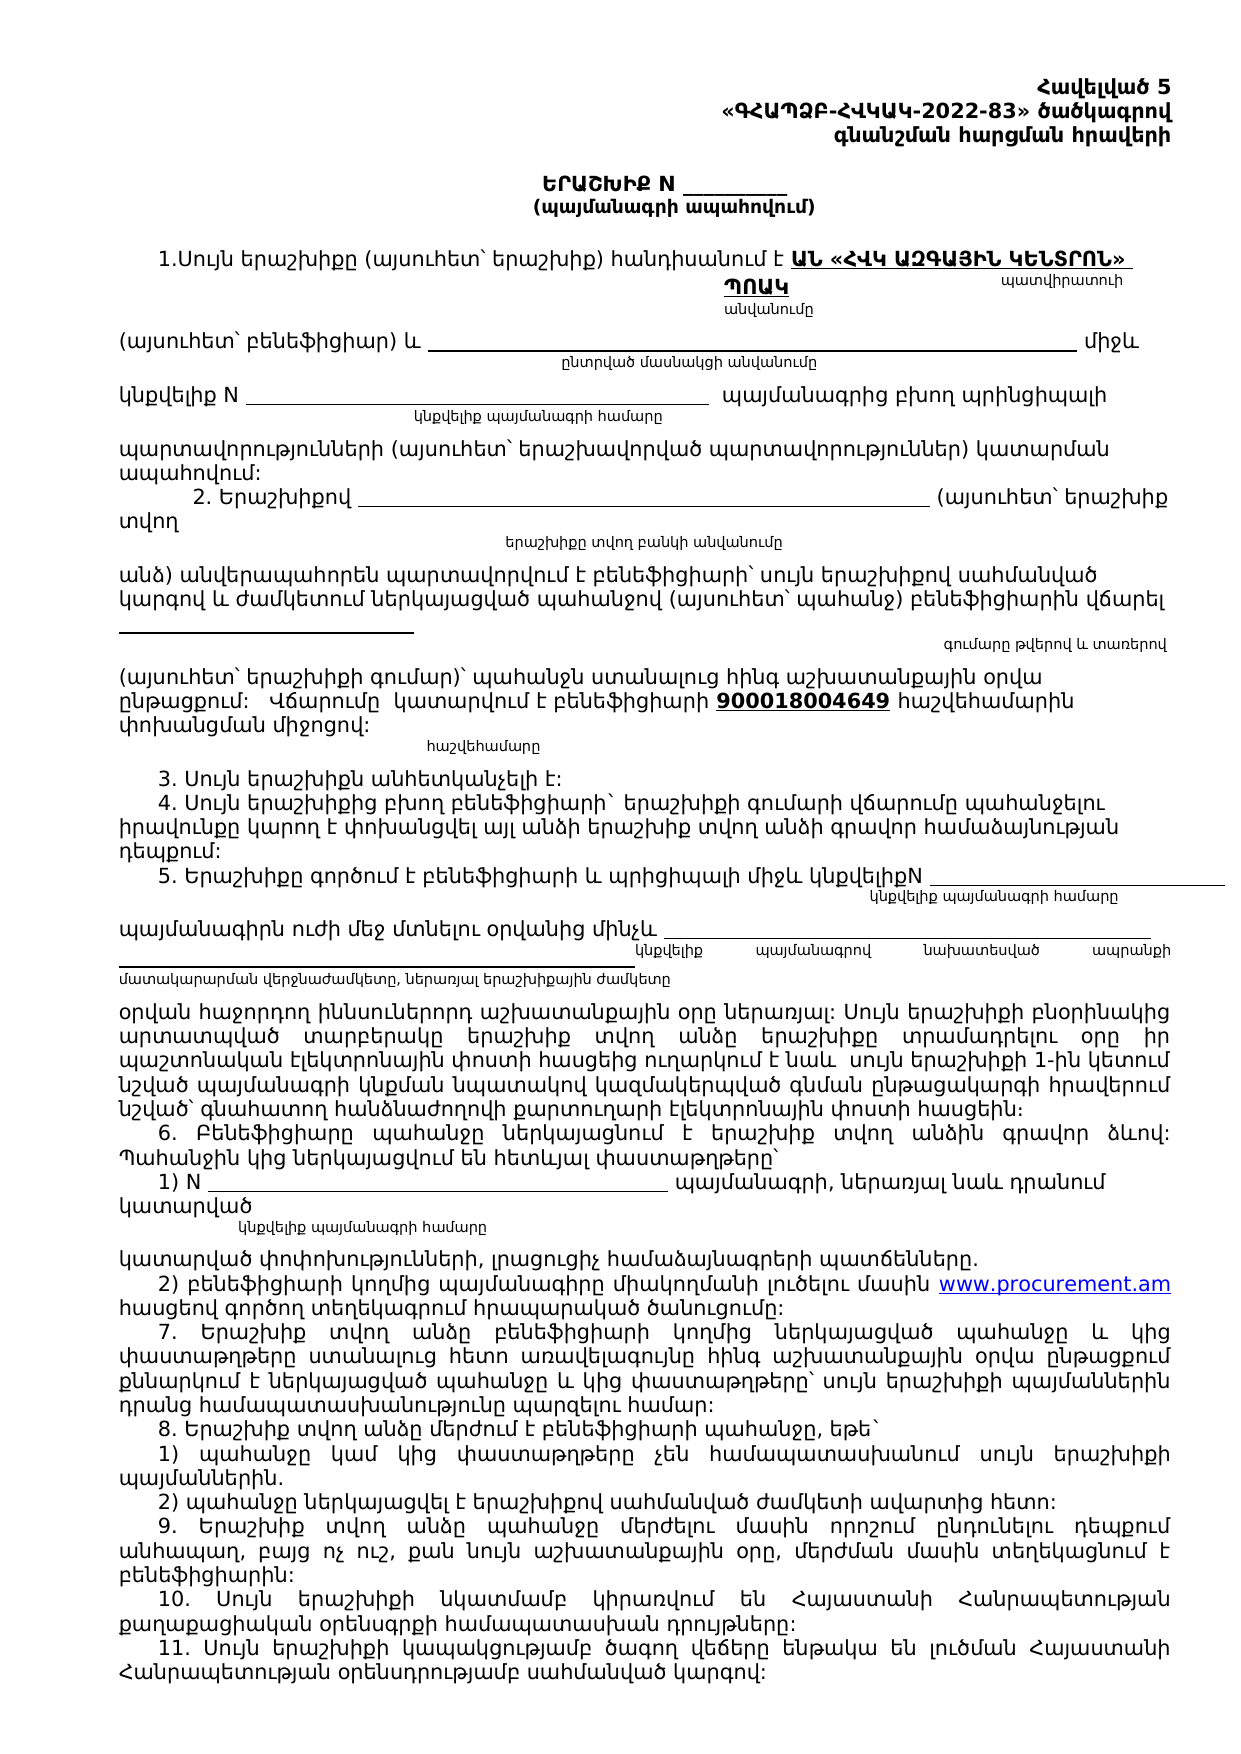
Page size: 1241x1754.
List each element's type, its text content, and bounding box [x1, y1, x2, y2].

text 6. Բենեֆիցիարը պահանջը ներկայացնում է երաշխիք տվող անձին գրավոր ձևով: Պահանջին կից ներկայացվում են հետևյալ փաստաթղթերը՝ [118, 1121, 1171, 1170]
text 3. Սույն երաշխիքն անհետկանչելի է: [118, 767, 1171, 791]
text 11. Սույն երաշխիքի կապակցությամբ ծագող վեճերը ենթակա են լուծման Հայաստանի Հանրապետության օրենսդրությամբ սահմանված կարգով: [118, 1636, 1171, 1684]
text հաշվեհամարը [118, 738, 1171, 767]
text կնքվելիք պայմանագրի համարը [635, 888, 1171, 917]
text (այսուհետ՝ երաշխիքի գումար)՝ պահանջն ստանալուց հինգ աշխատանքային օրվա ընթացքում: Վճարումը կատարվում է բենեֆիցիարի 900018004649 հաշվեհամարին փոխանցման միջոցով: [118, 665, 1171, 738]
text կնքվելիք պայմանագրի համարը [118, 1218, 1171, 1247]
text կնքվելիք N պայմանագրից բխող պրինցիպալի [118, 383, 1171, 407]
text 1) N պայմանագրի, ներառյալ նաև դրանում կատարված [118, 1170, 1171, 1218]
text կնքվելիք պայմանագրի համարը [118, 407, 1171, 437]
text Հավելված 5 [118, 75, 1171, 99]
text «ԳՀԱՊՁԲ-ՀՎԿԱԿ-2022-83» ծածկագրով [118, 99, 1171, 123]
text 1) պահանջը կամ կից փաստաթղթերը չեն համապատասխանում սույն երաշխիքի պայմաններին. [118, 1442, 1171, 1490]
text ԵՐԱՇԽԻՔ N __________ [118, 172, 1171, 196]
text անձ) անվերապահորեն պարտավորվում է բենեֆիցիարի՝ սույն երաշխիքով սահմանված կարգով և ժամկետում ներկայացված պահանջով (այսուհետ՝ պահանջ) բենեֆիցիարին վճարել [118, 563, 1171, 636]
text կատարված փոփոխությունների, լրացուցիչ համաձայնագրերի պատճենները. [118, 1247, 1171, 1272]
text 1.Սույն երաշխիքը (այսուհետ՝ երաշխիք) հանդիսանում է ԱՆ «ՀՎԿ ԱԶԳԱՅԻՆ ԿԵՆՏՐՈՆ» ՊՈԱԿ պատվիրատուի անվանումը [158, 247, 1171, 329]
text գնանշման հարցման հրավերի [118, 123, 1171, 148]
text պարտավորությունների (այսուհետ՝ երաշխավորված պարտավորություններ) կատարման ապահովում: [118, 437, 1171, 485]
text (պայմանագրի ապահովում) [118, 196, 1171, 218]
text (այսուհետ՝ բենեֆիցիար) և միջև ընտրված մասնակցի անվանումը [118, 329, 1171, 383]
text 8. Երաշխիք տվող անձը մերժում է բենեֆիցիարի պահանջը, եթե` [118, 1417, 1171, 1442]
text 2. Երաշխիքով (այսուհետ՝ երաշխիք տվող [118, 485, 1171, 534]
text 9. Երաշխիք տվող անձը պահանջը մերժելու մասին որոշում ընդունելու դեպքում անհապաղ, բայց ոչ ուշ, քան նույն աշխատանքային օրը, մերժման մասին տեղեկացնում է բենեֆիցիարին: [118, 1514, 1171, 1587]
list պայմանագիրն ուժի մեջ մտնելու օրվանից մինչև կնքվելիք պայմանագրով նախատեսված ապրանքի մատակարարման վերջնաժամկետը, ներառյալ երաշխիքային ժամկետը [118, 917, 1171, 1000]
text երաշխիքը տվող բանկի անվանումը [118, 534, 1171, 563]
text 7. Երաշխիք տվող անձը բենեֆիցիարի կողմից ներկայացված պահանջը և կից փաստաթղթերը ստանալուց հետո առավելագույնը հինգ աշխատանքային օրվա ընթացքում քննարկում է ներկայացված պահանջը և կից փաստաթղթերը՝ սույն երաշխիքի պայմաններին դրանց համապատասխանությունը պարզելու համար: [118, 1320, 1171, 1417]
text 2) պահանջը ներկայացվել է երաշխիքով սահմանված ժամկետի ավարտից հետո: [118, 1490, 1171, 1514]
text 2) բենեֆիցիարի կողմից պայմանագիրը միակողմանի լուծելու մասին www.procurement.am հասցեով գործող տեղեկագրում հրապարակած ծանուցումը: [118, 1272, 1171, 1320]
text 10. Սույն երաշխիքի նկատմամբ կիրառվում են Հայաստանի Հանրապետության քաղաքացիական օրենսգրքի համապատասխան դրույթները: [118, 1587, 1171, 1636]
text գումարը թվերով և տառերով [856, 636, 1171, 665]
text 5. Երաշխիքը գործում է բենեֆիցիարի և պրիցիպալի միջև կնքվելիքN [118, 864, 1171, 888]
text 4. Սույն երաշխիքից բխող բենեֆիցիարի` երաշխիքի գումարի վճարումը պահանջելու իրավունքը կարող է փոխանցվել այլ անձի երաշխիք տվող անձի գրավոր համաձայնության դեպքում: [118, 791, 1171, 864]
list օրվան հաջորդող իննսուներորդ աշխատանքային օրը ներառյալ: Սույն երաշխիքի բնօրինակից արտատպված տարբերակը երաշխիք տվող անձը երաշխիքը տրամադրելու օրը իր պաշտոնական էլեկտրոնային փոստի հասցեից ուղարկում է նաև սույն երաշխիքի 1-ին կետում նշված պայմանագրի կնքման նպատակով կազմակերպված գնման ընթացակարգի հրավերում նշված՝ գնահատող հանձնաժողովի քարտուղարի էլեկտրոնային փոստի հասցեին։ [118, 1000, 1171, 1121]
